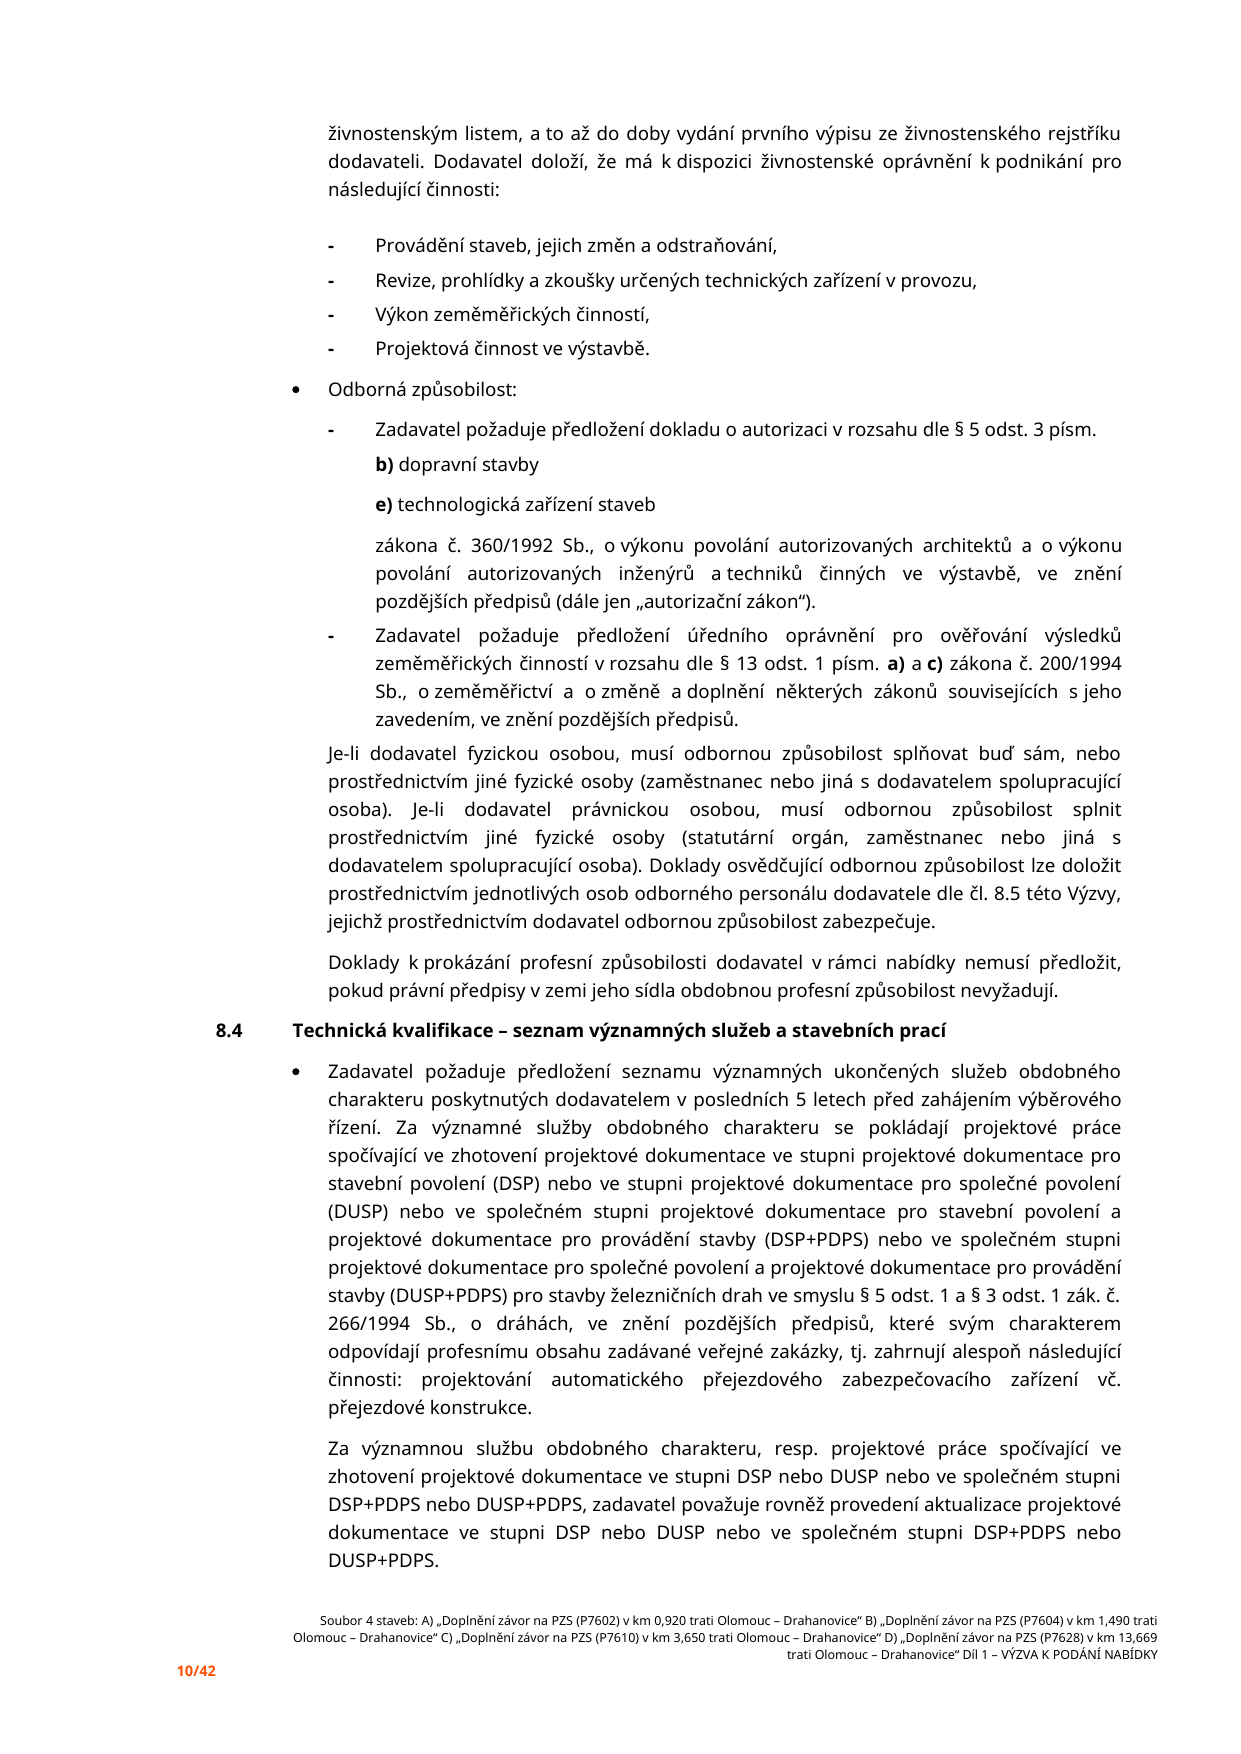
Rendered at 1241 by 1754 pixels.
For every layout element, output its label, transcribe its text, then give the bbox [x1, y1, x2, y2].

text Zadavatel požaduje předložení dokladu o autorizaci v rozsahu dle § 5 odst. 3 písm. [328, 417, 1122, 442]
text Výkon zeměměřických činností, [328, 301, 1122, 327]
list b) dopravní stavby [339, 451, 1122, 476]
text Zadavatel požaduje předložení úředního oprávnění pro ověřování výsledků zeměměřických činností v rozsahu dle § 13 odst. 1 písm. a) a c) zákona č. 200/1994 Sb., o zeměměřictví a o změně a doplnění některých zákonů souvisejících s jeho zavedením, ve znění pozdějších předpisů. [328, 622, 1122, 732]
text Provádění staveb, jejich změn a odstraňování, [328, 233, 1122, 258]
text Zadavatel požaduje předložení seznamu významných ukončených služeb obdobného charakteru poskytnutých dodavatelem v posledních 5 letech před zahájením výběrového řízení. Za významné služby obdobného charakteru se pokládají projektové práce spočívající ve zhotovení projektové dokumentace ve stupni projektové dokumentace pro stavební povolení (DSP) nebo ve stupni projektové dokumentace pro společné povolení (DUSP) nebo ve společném stupni projektové dokumentace pro stavební povolení a projektové dokumentace pro provádění stavby (DSP+PDPS) nebo ve společném stupni projektové dokumentace pro společné povolení a projektové dokumentace pro provádění stavby (DUSP+PDPS) pro stavby železničních drah ve smyslu § 5 odst. 1 a § 3 odst. 1 zák. č. 266/1994 Sb., o dráhách, ve znění pozdějších předpisů, které svým charakterem odpovídají profesnímu obsahu zadávané veřejné zakázky, tj. zahrnují alespoň následující činnosti: projektování automatického přejezdového zabezpečovacího zařízení vč. přejezdové konstrukce. [292, 1058, 1122, 1420]
text Technická kvalifikace – seznam významných služeb a stavebních prací [216, 1018, 1122, 1043]
list zákona č. 360/1992 Sb., o výkonu povolání autorizovaných architektů a o výkonu povolání autorizovaných inženýrů a techniků činných ve výstavbě, ve znění pozdějších předpisů (dále jen „autorizační zákon“). [375, 532, 1122, 613]
text Doklady k prokázání profesní způsobilosti dodavatel v rámci nabídky nemusí předložit, pokud právní předpisy v zemi jeho sídla obdobnou profesní způsobilost nevyžadují. [328, 949, 1122, 1003]
text Je-li dodavatel fyzickou osobou, musí odbornou způsobilost splňovat buď sám, nebo prostřednictvím jiné fyzické osoby (zaměstnanec nebo jiná s dodavatelem spolupracující osoba). Je-li dodavatel právnickou osobou, musí odbornou způsobilost splnit prostřednictvím jiné fyzické osoby (statutární orgán, zaměstnanec nebo jiná s dodavatelem spolupracující osoba). Doklady osvědčující odbornou způsobilost lze doložit prostřednictvím jednotlivých osob odborného personálu dodavatele dle čl. 8.5 této Výzvy, jejichž prostřednictvím dodavatel odbornou způsobilost zabezpečuje. [328, 741, 1122, 934]
text Revize, prohlídky a zkoušky určených technických zařízení v provozu, [328, 267, 1122, 292]
list e) technologická zařízení staveb [339, 491, 1122, 517]
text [292, 121, 1122, 202]
text Za významnou službu obdobného charakteru, resp. projektové práce spočívající ve zhotovení projektové dokumentace ve stupni DSP nebo DUSP nebo ve společném stupni DSP+PDPS nebo DUSP+PDPS, zadavatel považuje rovněž provedení aktualizace projektové dokumentace ve stupni DSP nebo DUSP nebo ve společném stupni DSP+PDPS nebo DUSP+PDPS. [328, 1435, 1122, 1573]
text Projektová činnost ve výstavbě. [328, 336, 1122, 361]
text Odborná způsobilost: [292, 376, 1122, 402]
